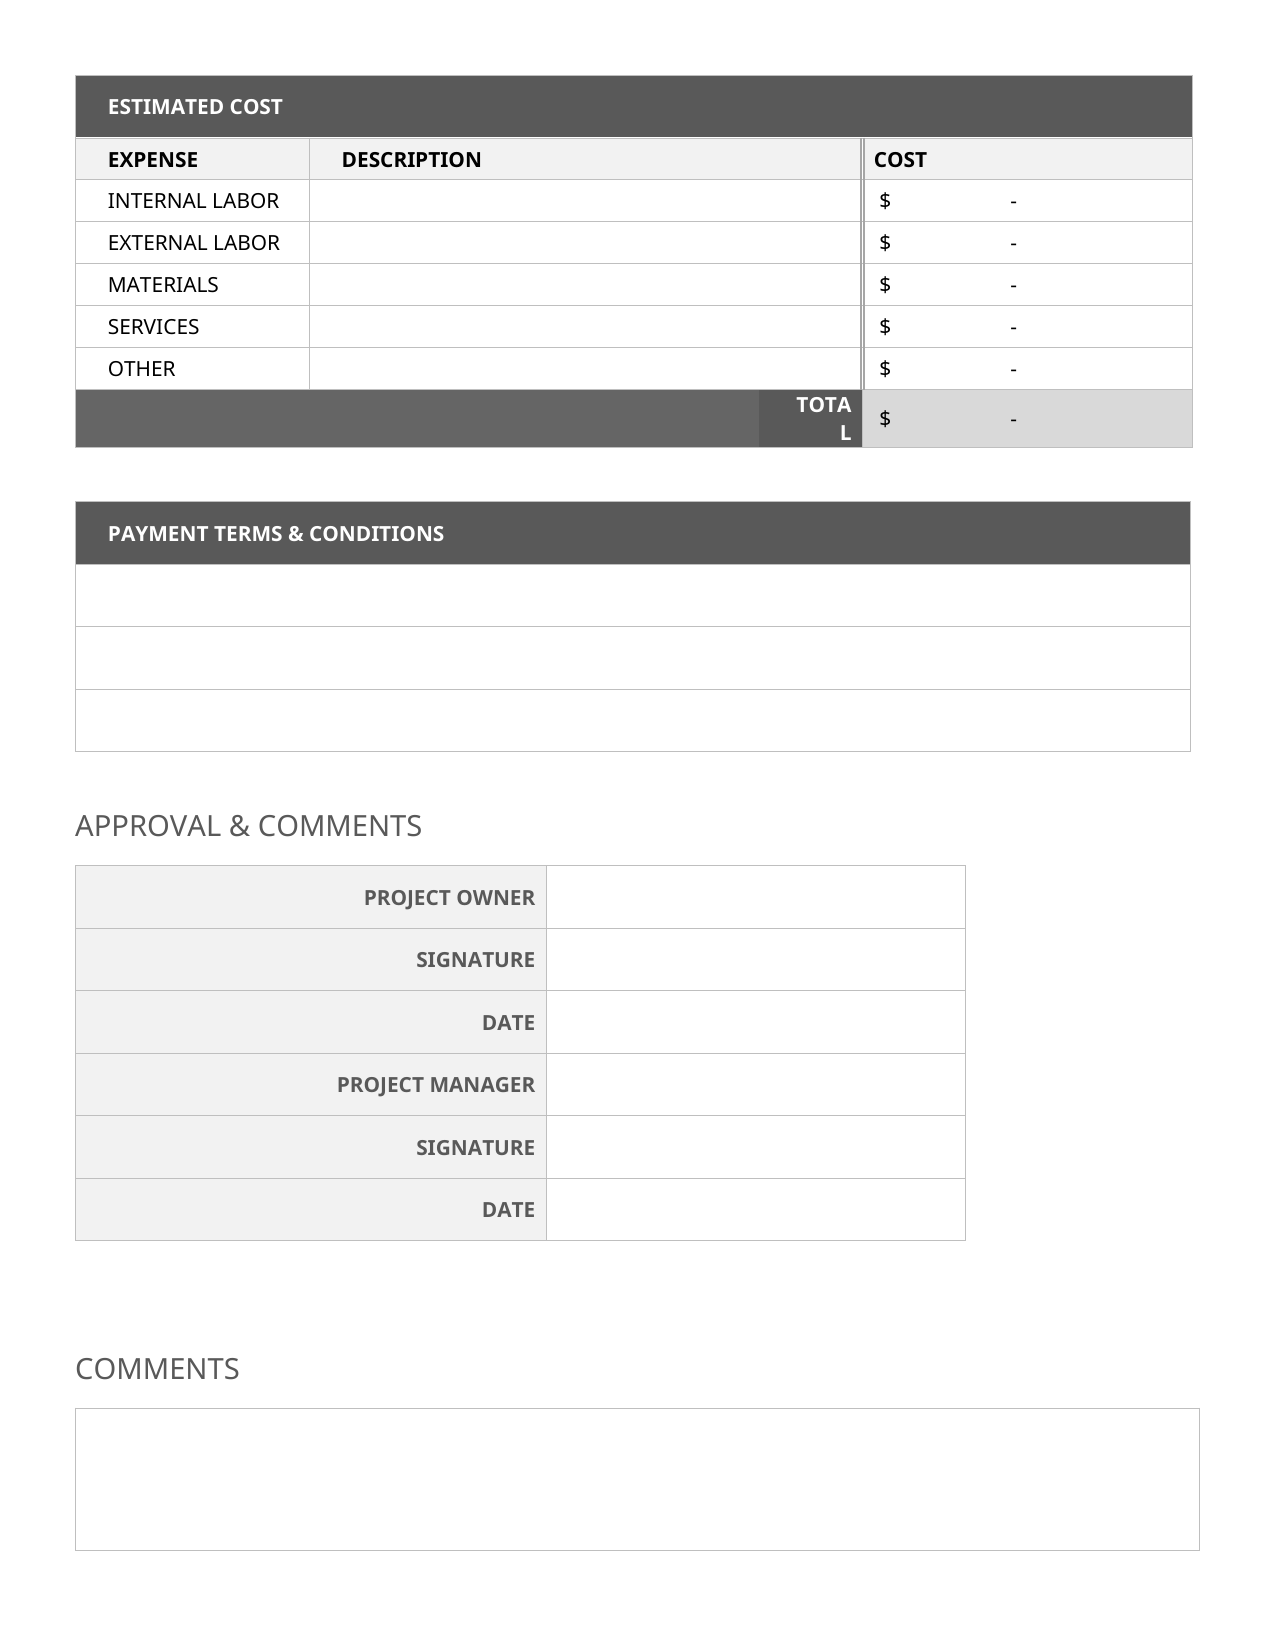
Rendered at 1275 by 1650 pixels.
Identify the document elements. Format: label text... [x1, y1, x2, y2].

table_cell PROJECT MANAGER [76, 1054, 546, 1115]
table_cell [547, 929, 965, 990]
table_cell [76, 690, 1190, 751]
table_header [76, 1409, 1199, 1550]
table_cell $ - [865, 348, 1192, 389]
table_header PROJECT OWNER [76, 866, 546, 928]
table_cell [310, 180, 860, 221]
table_cell TOTAL [759, 390, 862, 447]
table_cell $ - [865, 264, 1192, 305]
table_cell INTERNAL LABOR [76, 180, 309, 221]
table_cell [547, 1054, 965, 1115]
table_cell EXTERNAL LABOR [76, 222, 309, 263]
table_cell $ - [863, 390, 1192, 447]
table_cell OTHER [76, 348, 309, 389]
table_cell SIGNATURE [76, 1116, 546, 1178]
table_cell [76, 390, 759, 447]
table_cell COST [865, 139, 1192, 179]
text COMMENTS [75, 1348, 1200, 1388]
table_cell [76, 565, 1190, 626]
table_cell DATE [76, 1179, 546, 1240]
table_header ESTIMATED COST [76, 76, 1192, 137]
table_cell $ - [865, 222, 1192, 263]
table_cell [547, 991, 965, 1053]
table_cell [310, 348, 860, 389]
table_cell SIGNATURE [76, 929, 546, 990]
table_cell DATE [76, 991, 546, 1053]
table_cell [76, 627, 1190, 689]
table_cell DESCRIPTION [310, 139, 860, 179]
table_cell [547, 1116, 965, 1178]
table_cell [547, 1179, 965, 1240]
table_cell $ - [865, 306, 1192, 347]
table_cell [310, 264, 860, 305]
table_header [547, 866, 965, 928]
table_cell [310, 306, 860, 347]
text APPROVAL & COMMENTS [75, 806, 1200, 845]
table_cell $ - [865, 180, 1192, 221]
table_cell SERVICES [76, 306, 309, 347]
table_cell EXPENSE [76, 139, 309, 179]
table_header PAYMENT TERMS & CONDITIONS [76, 502, 1190, 564]
table_cell MATERIALS [76, 264, 309, 305]
table_cell [310, 222, 860, 263]
